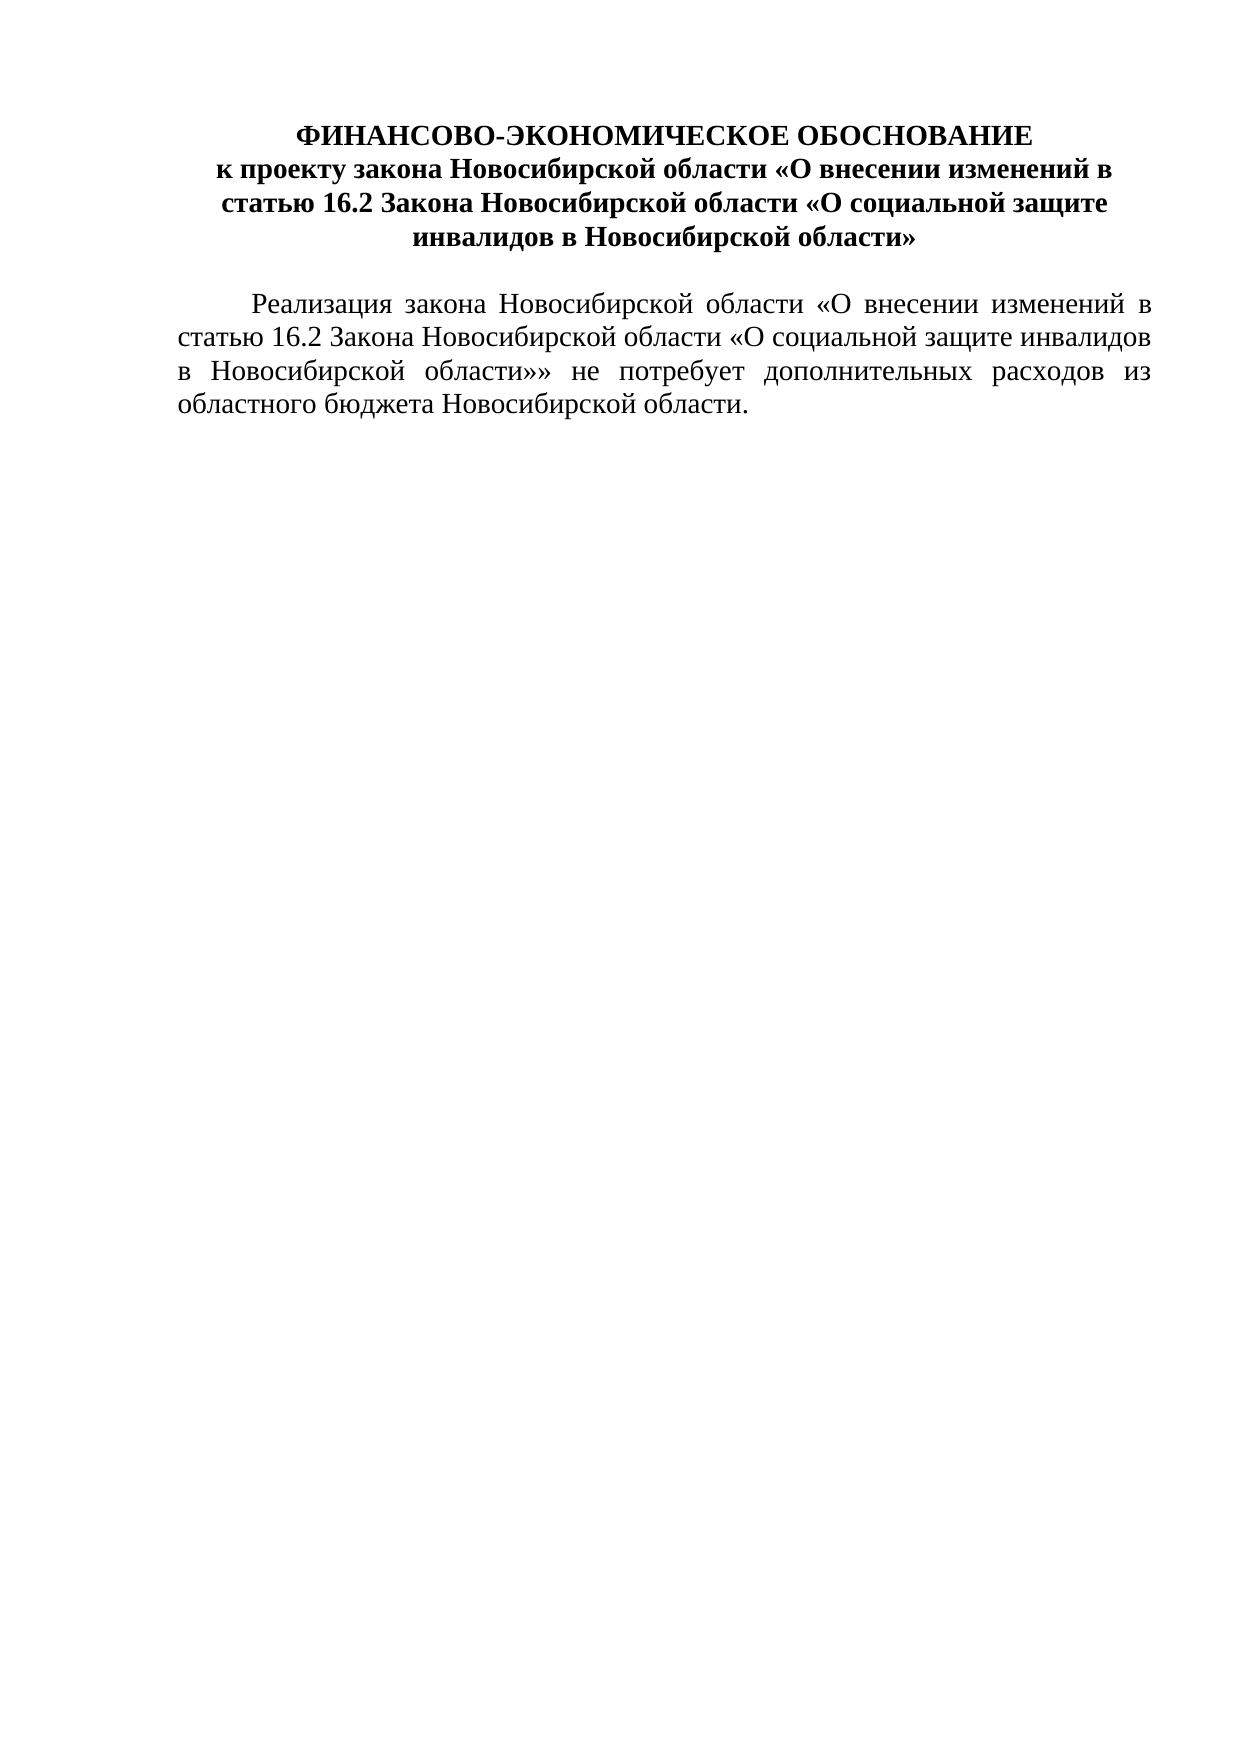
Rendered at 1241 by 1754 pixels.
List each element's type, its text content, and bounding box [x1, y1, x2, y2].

title к проекту закона Новосибирской области «О внесении изменений в статью 16.2 Закона Новосибирской области «О социальной защите инвалидов в Новосибирской области» [177, 152, 1152, 252]
text Реализация закона Новосибирской области «О внесении изменений в статью 16.2 Закона Новосибирской области «О социальной защите инвалидов в Новосибирской области»» не потребует дополнительных расходов из областного бюджета Новосибирской области. [177, 286, 1152, 420]
text ФИНАНСОВО-ЭКОНОМИЧЕСКОЕ ОБОСНОВАНИЕ [177, 118, 1152, 152]
